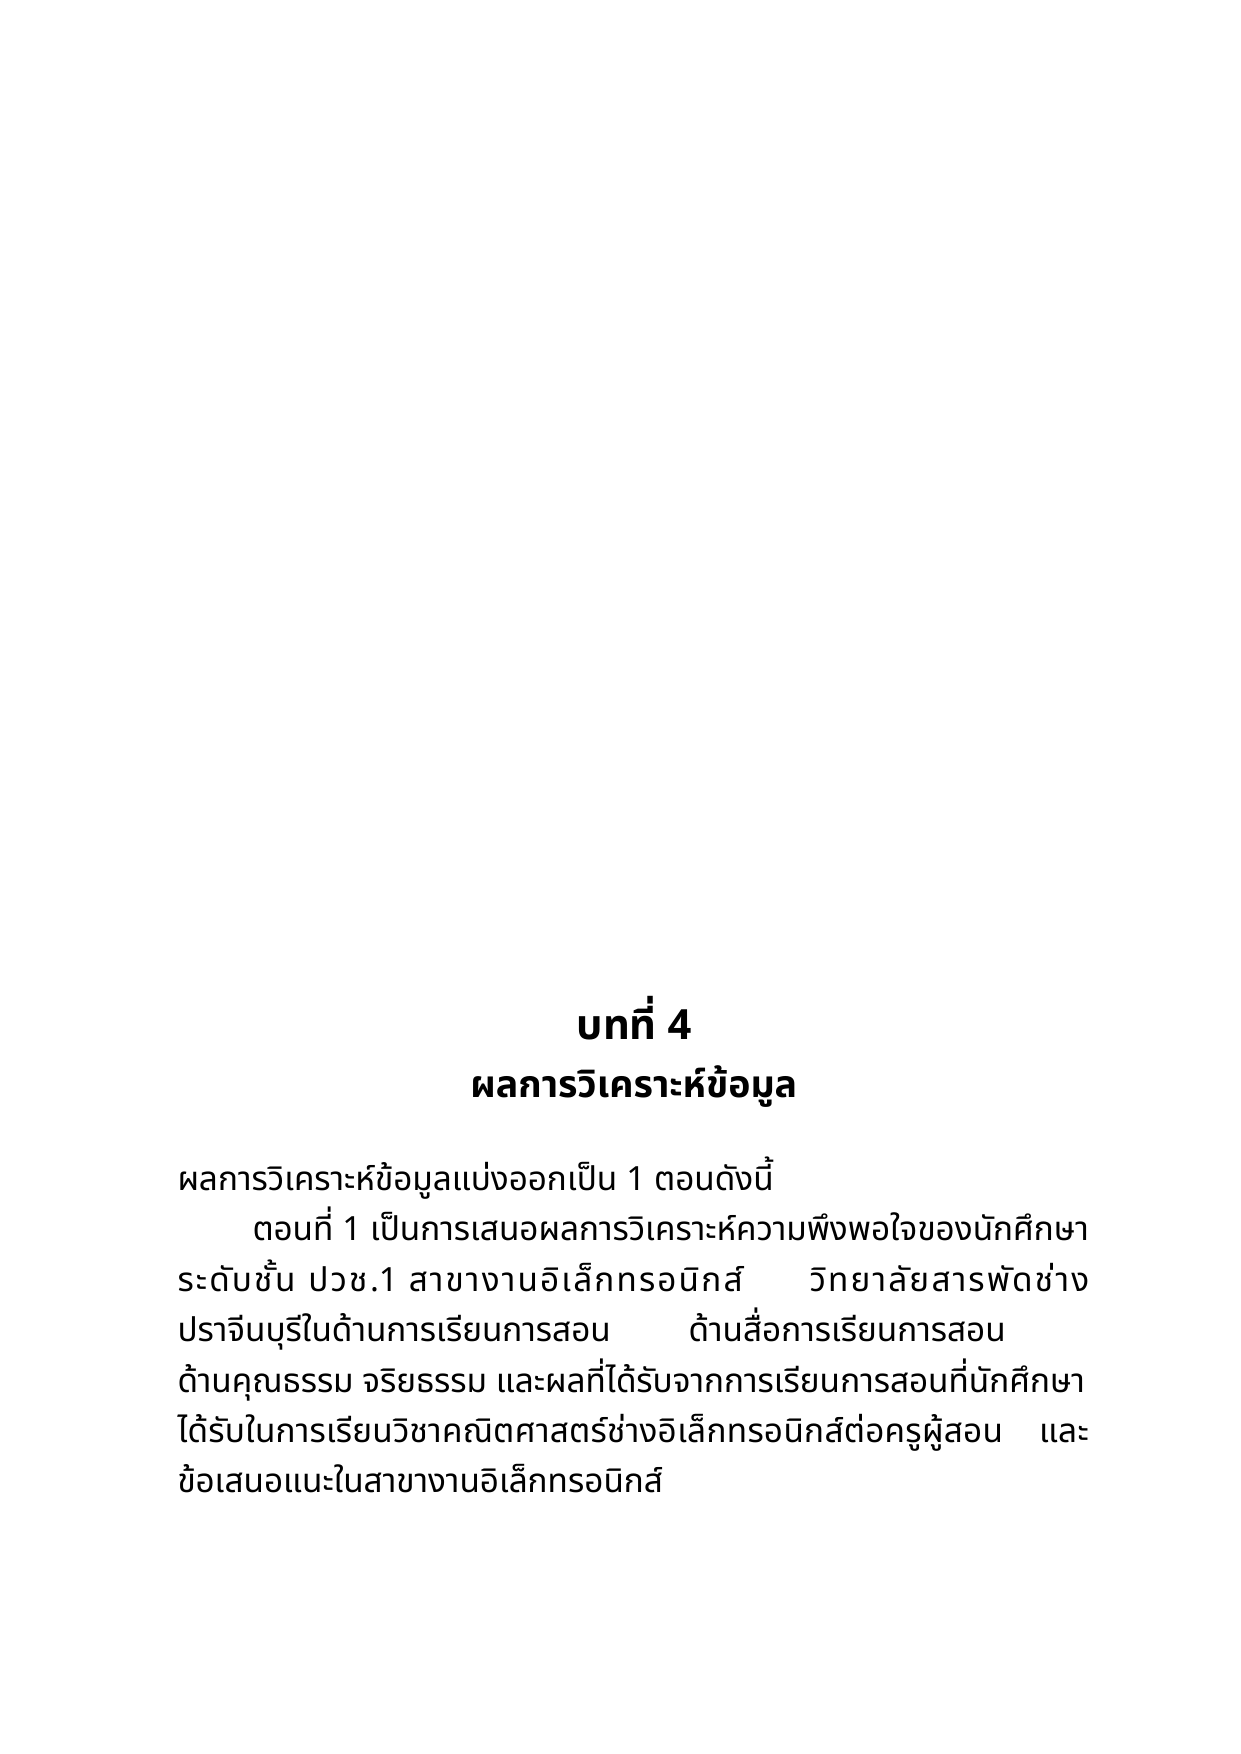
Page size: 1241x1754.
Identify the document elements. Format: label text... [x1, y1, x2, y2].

text ด้านคุณธรรม จริยธรรม และผลที่ได้รับจากการเรียนการสอนที่นักศึกษาได้รับในการเรียนวิชาคณิตศาสตร์ช่างอิเล็กทรอนิกส์ต่อครูผู้สอน และข้อเสนอแนะในสาขางานอิเล็กทรอนิกส์ [177, 1357, 1090, 1508]
text บทที่ 4 [177, 995, 1090, 1058]
text ตอนที่ 1 เป็นการเสนอผลการวิเคราะห์ความพึงพอใจของนักศึกษาระดับชั้น ปวช.1 สาขางานอิเล็กทรอนิกส์ วิทยาลัยสารพัดช่างปราจีนบุรีในด้านการเรียนการสอน ด้านสื่อการเรียนการสอน [177, 1205, 1090, 1357]
text ผลการวิเคราะห์ข้อมูล [177, 1058, 1090, 1115]
text ผลการวิเคราะห์ข้อมูลแบ่งออกเป็น 1 ตอนดังนี้ [177, 1154, 1090, 1205]
